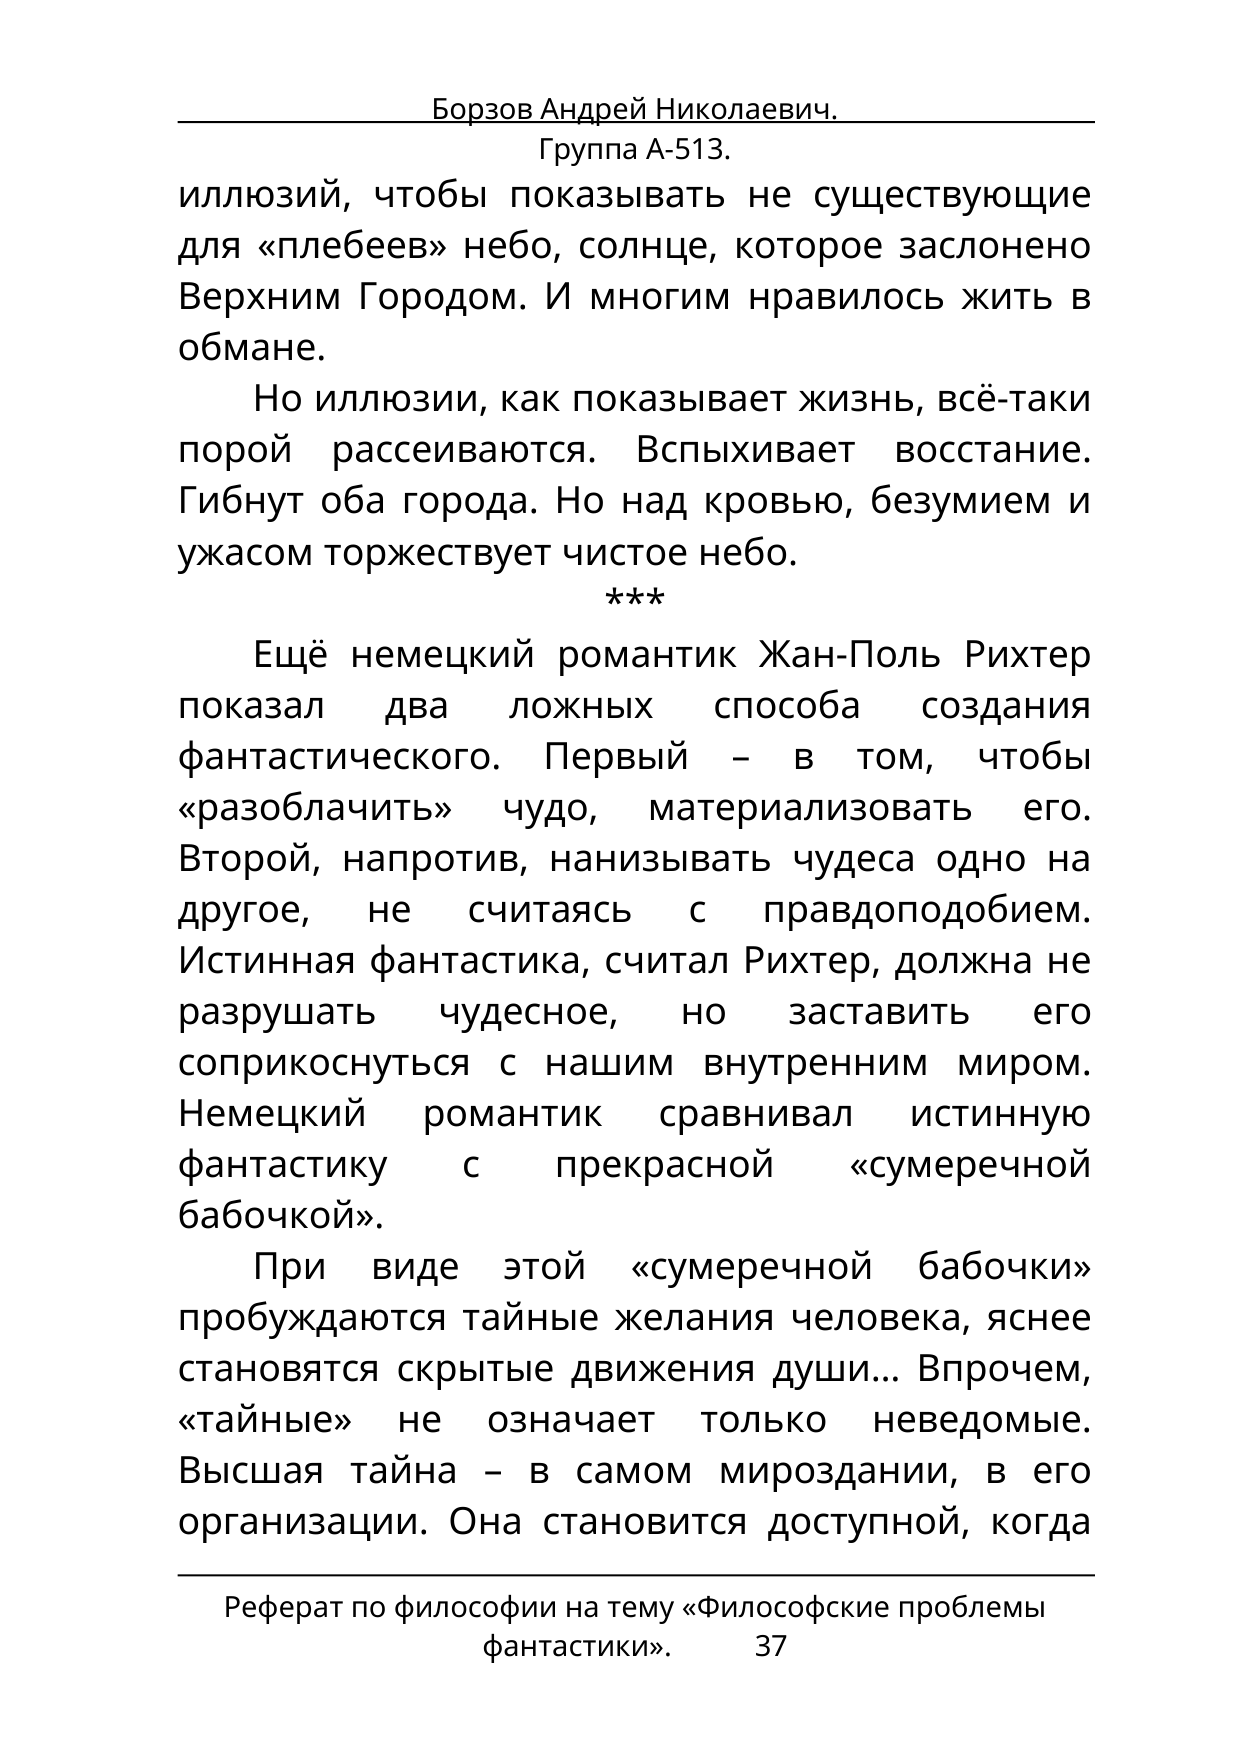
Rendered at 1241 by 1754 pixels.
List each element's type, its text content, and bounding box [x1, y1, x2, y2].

text *** [177, 576, 1092, 627]
text Но иллюзии, как показывает жизнь, всё-таки порой рассеиваются. Вспыхивает восстание. Гибнут оба города. Но над кровью, безумием и ужасом торжествует чистое небо. [177, 372, 1092, 576]
text Ещё немецкий романтик Жан-Поль Рихтер показал два ложных способа создания фантастического. Первый – в том, чтобы «разоблачить» чудо, материализовать его. Второй, напротив, нанизывать чудеса одно на другое, не считаясь с правдоподобием. Истинная фантастика, считал Рихтер, должна не разрушать чудесное, но заставить его соприкоснуться с нашим внутренним миром. Немецкий романтик сравнивал истинную фантастику с прекрасной «сумеречной бабочкой». [177, 627, 1092, 1239]
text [177, 168, 1092, 372]
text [177, 1239, 1092, 1546]
